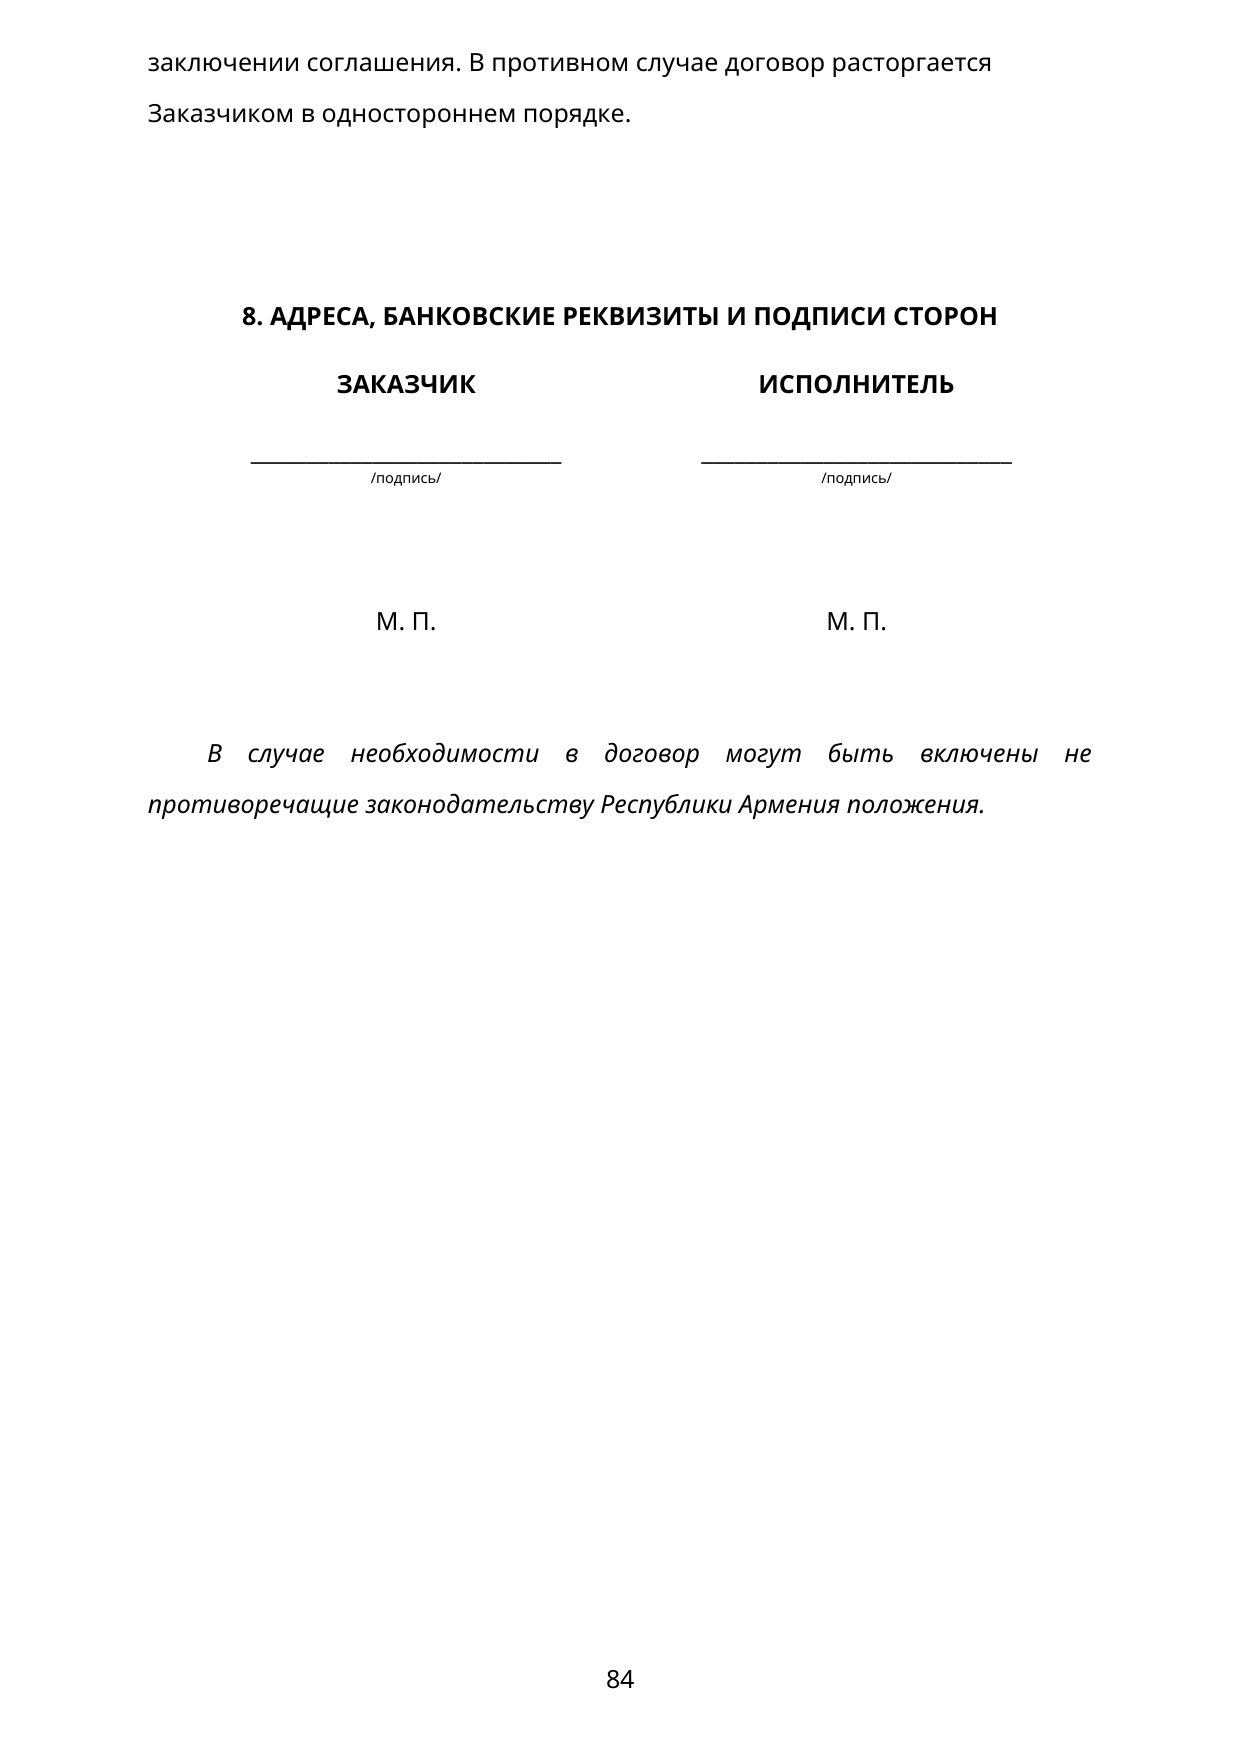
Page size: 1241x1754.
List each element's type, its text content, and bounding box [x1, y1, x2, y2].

table_header ИСПОЛНИТЕЛЬ ____________________________ /подпись/ М. П. [642, 366, 1071, 668]
table_header ЗАКАЗЧИК ____________________________ /подпись/ М. П. [170, 366, 642, 668]
text 8. АДРЕСА, БАНКОВСКИЕ РЕКВИЗИТЫ И ПОДПИСИ СТОРОН [148, 298, 1092, 333]
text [148, 44, 1092, 129]
text В случае необходимости в договор могут быть включены не противоречащие законодательству Республики Армения положения. [148, 736, 1092, 821]
